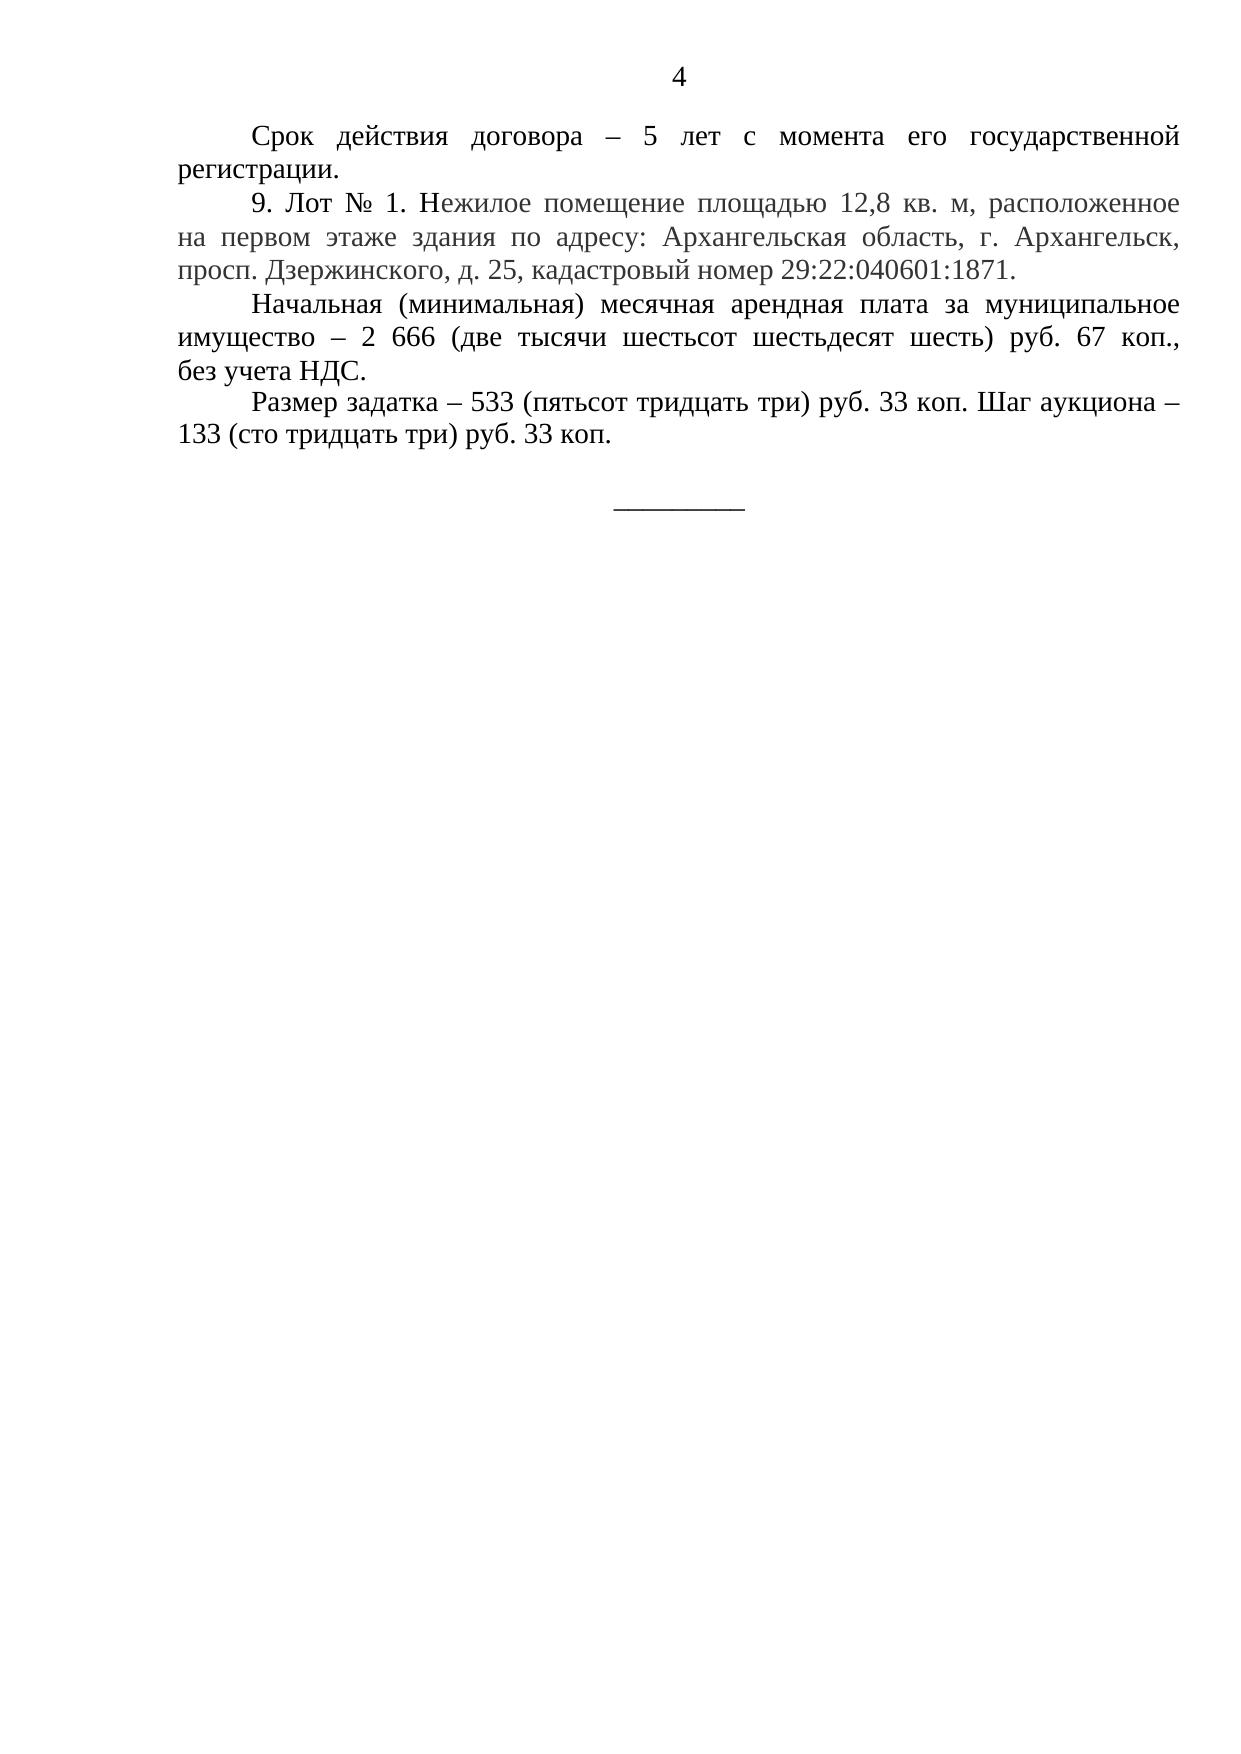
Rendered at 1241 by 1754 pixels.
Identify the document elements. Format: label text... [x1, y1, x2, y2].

text 9. Лот № 1. Нежилое помещение площадью 12,8 кв. м, расположенное на первом этаже здания по адресу: Архангельская область, г. Архангельск, просп. Дзержинского, д. 25, кадастровый номер 29:22:040601:1871. [177, 185, 1181, 286]
text _________ [177, 482, 1181, 514]
text Начальная (минимальная) месячная арендная плата за муниципальное имущество – 2 666 (две тысячи шестьсот шестьдесят шесть) руб. 67 коп., без учета НДС. [177, 286, 1181, 386]
text Размер задатка – 533 (пятьсот тридцать три) руб. 33 коп. Шаг аукциона – 133 (сто тридцать три) руб. 33 коп. [177, 386, 1181, 450]
text Срок действия договора – 5 лет с момента его государственной регистрации. [177, 118, 1181, 185]
